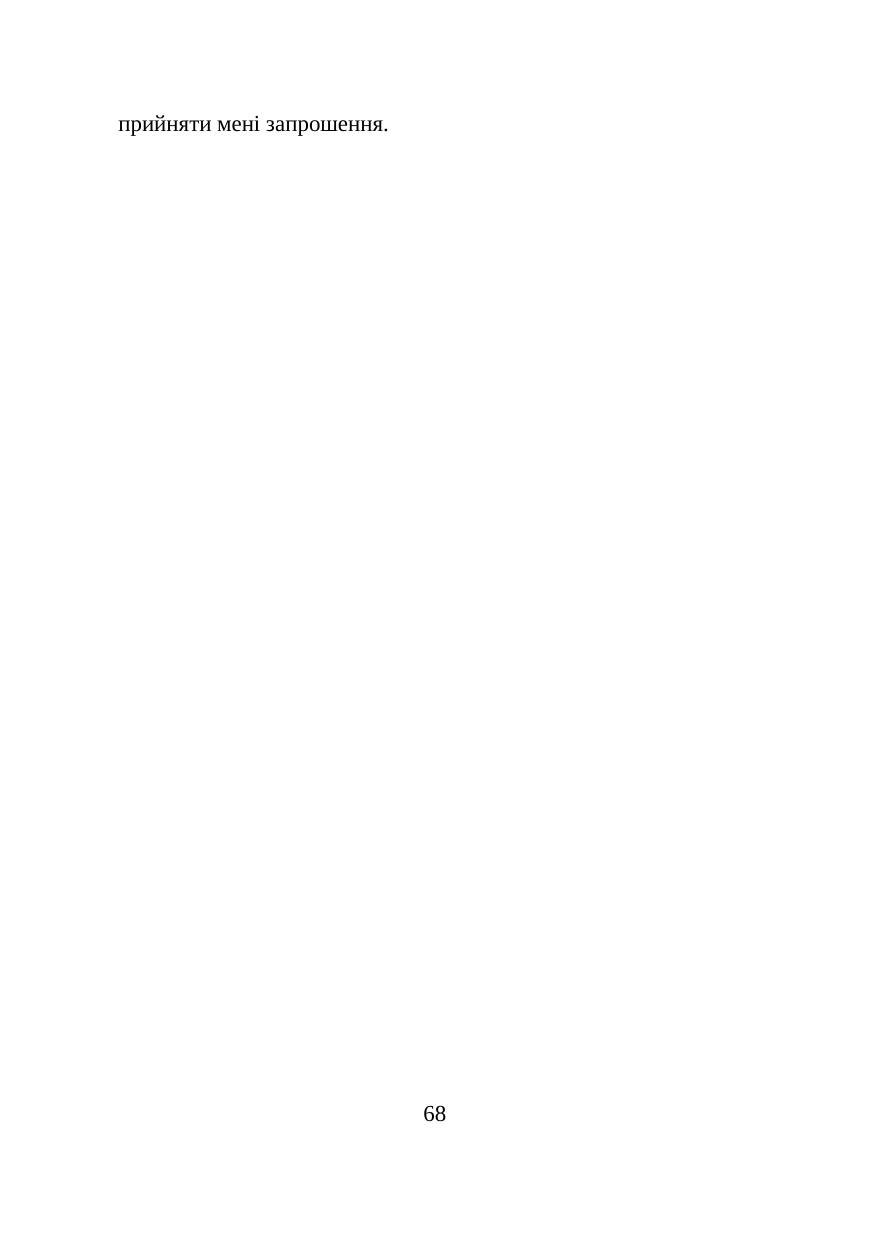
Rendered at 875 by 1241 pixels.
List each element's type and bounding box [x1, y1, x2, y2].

list [118, 110, 755, 137]
